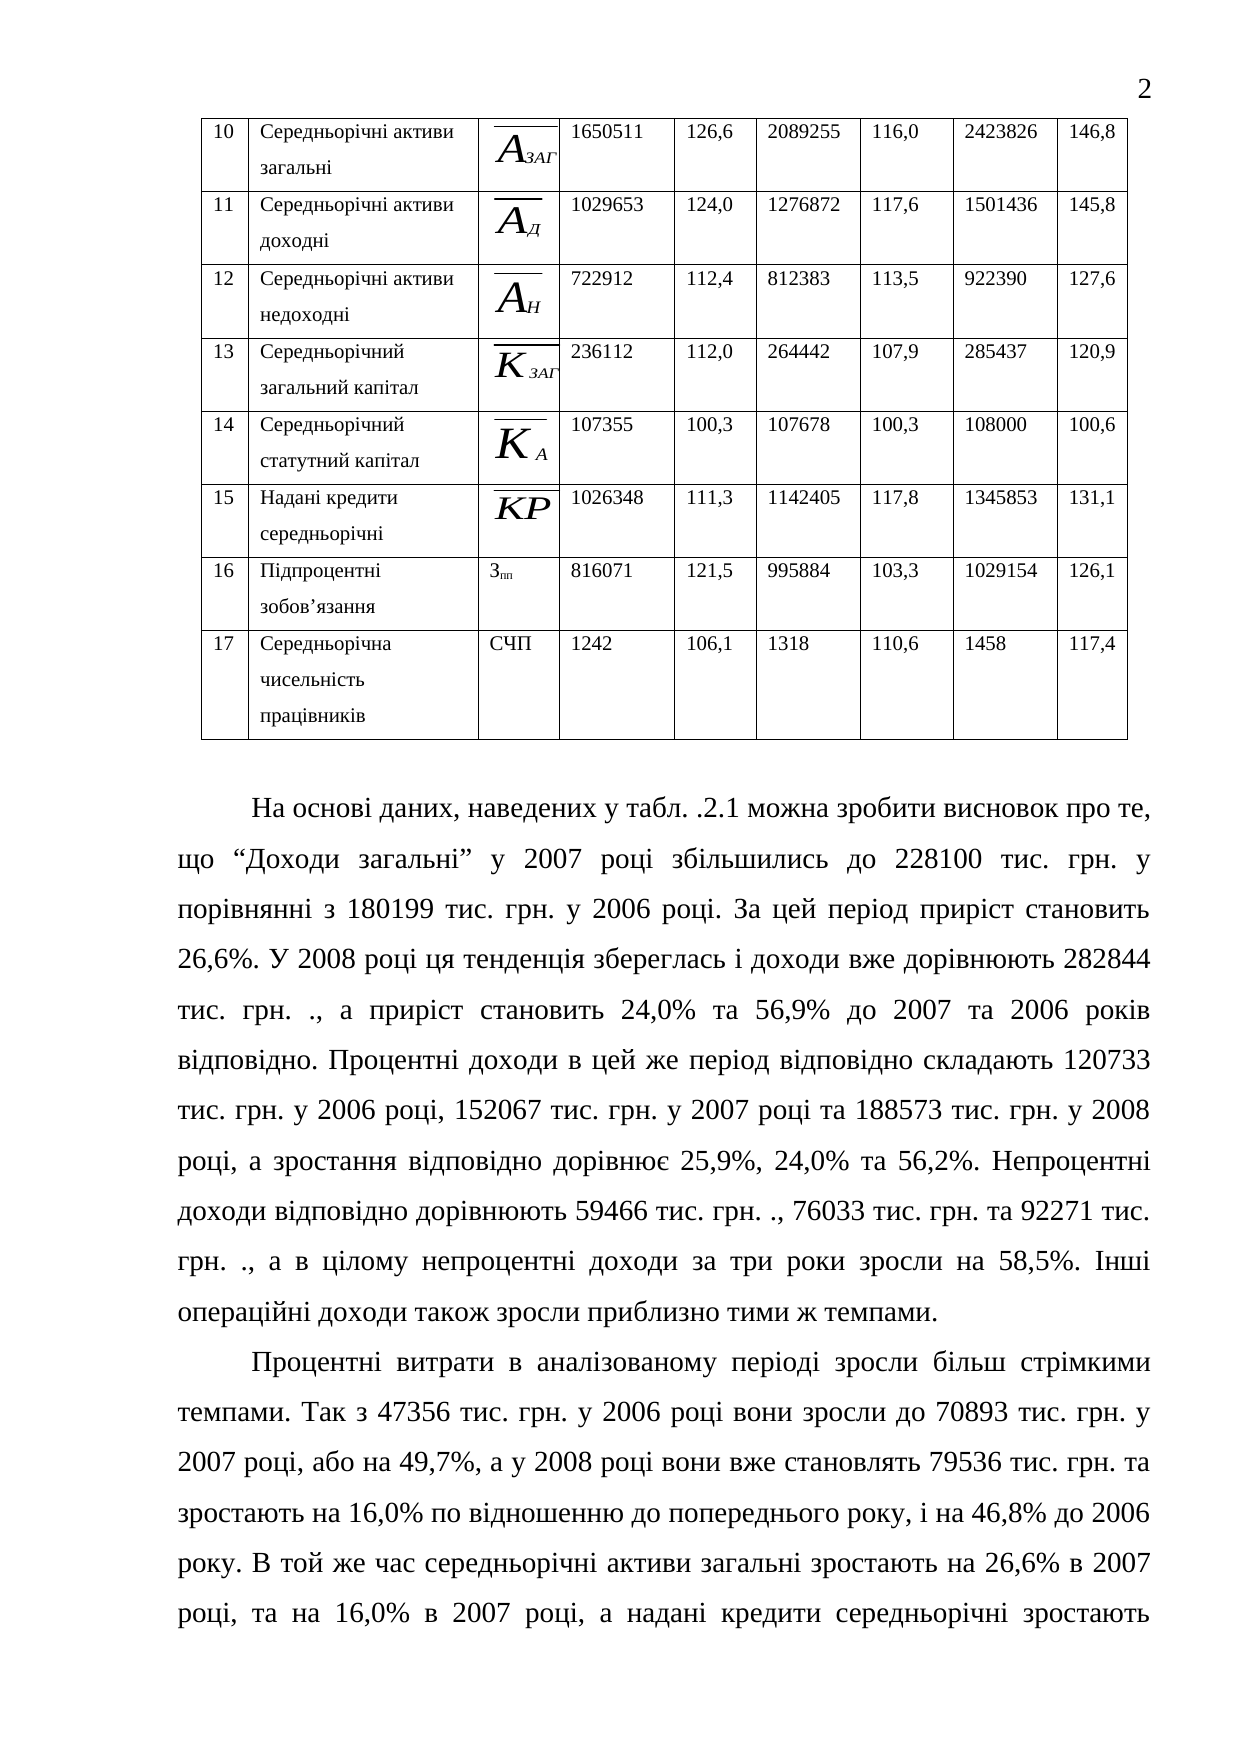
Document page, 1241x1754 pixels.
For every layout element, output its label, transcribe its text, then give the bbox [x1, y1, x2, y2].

table_cell 1029154 [954, 558, 1057, 630]
table_cell 1318 [757, 631, 860, 739]
table_cell 103,3 [861, 558, 953, 630]
table_cell [479, 412, 559, 484]
table_cell 126,6 [675, 119, 756, 191]
table_cell 922390 [954, 265, 1057, 337]
table_cell 106,1 [675, 631, 756, 739]
table_cell 110,6 [861, 631, 953, 739]
table_cell 116,0 [861, 119, 953, 191]
table_cell 722912 [560, 265, 674, 337]
table_cell [479, 485, 559, 557]
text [177, 1344, 1152, 1629]
table_cell 111,3 [675, 485, 756, 557]
table_cell Середньорічні активи доходні [249, 192, 478, 264]
table_cell 107,9 [861, 339, 953, 411]
table_cell [479, 192, 559, 264]
table_cell 131,1 [1058, 485, 1127, 557]
table_cell 146,8 [1058, 119, 1127, 191]
table_cell 127,6 [1058, 265, 1127, 337]
table_cell 1458 [954, 631, 1057, 739]
table_cell 100,3 [675, 412, 756, 484]
table_cell 120,9 [1058, 339, 1127, 411]
table_cell 117,4 [1058, 631, 1127, 739]
table_cell 17 [202, 631, 248, 739]
table_cell Середньорічні активи загальні [249, 119, 478, 191]
table_cell 264442 [757, 339, 860, 411]
table_cell 112,0 [675, 339, 756, 411]
table_cell 100,6 [1058, 412, 1127, 484]
table_cell 13 [202, 339, 248, 411]
table_cell 236112 [560, 339, 674, 411]
table_cell 1026348 [560, 485, 674, 557]
table_cell 15 [202, 485, 248, 557]
table_cell 1345853 [954, 485, 1057, 557]
table_cell СЧП [479, 631, 559, 739]
table_cell 107678 [757, 412, 860, 484]
table_cell 107355 [560, 412, 674, 484]
table_cell 10 [202, 119, 248, 191]
table_cell 285437 [954, 339, 1057, 411]
table_cell Середньорічна чисельність працівників [249, 631, 478, 739]
table_cell [479, 339, 559, 411]
table_cell 100,3 [861, 412, 953, 484]
table_cell 124,0 [675, 192, 756, 264]
table_cell Зпп [479, 558, 559, 630]
table_cell [479, 265, 559, 337]
table_cell 121,5 [675, 558, 756, 630]
table_cell 126,1 [1058, 558, 1127, 630]
table_cell 112,4 [675, 265, 756, 337]
table_cell 108000 [954, 412, 1057, 484]
table_cell 2089255 [757, 119, 860, 191]
table_cell 2423826 [954, 119, 1057, 191]
table_cell [479, 119, 559, 191]
table_cell 113,5 [861, 265, 953, 337]
table_cell 117,8 [861, 485, 953, 557]
table_cell Середньорічний загальний капітал [249, 339, 478, 411]
table_cell 995884 [757, 558, 860, 630]
table_cell Середньорічний статутний капітал [249, 412, 478, 484]
table_cell 1242 [560, 631, 674, 739]
table_cell 117,6 [861, 192, 953, 264]
table_cell 11 [202, 192, 248, 264]
table_cell 1650511 [560, 119, 674, 191]
table_cell 1142405 [757, 485, 860, 557]
table_cell Середньорічні активи недоходні [249, 265, 478, 337]
table_cell Надані кредити середньорічні [249, 485, 478, 557]
table_cell 812383 [757, 265, 860, 337]
text На основі даних, наведених у табл. .2.1 можна зробити висновок про те, що “Доходи загальні” у 2007 році збільшились до 228100 тис. грн. у порівнянні з 180199 тис. грн. у 2006 році. За цей період приріст становить 26,6%. У 2008 році ця тенденція збереглась і доходи вже дорівнюють 282844 тис. грн. ., а приріст становить 24,0% та 56,9% до 2007 та 2006 років відповідно. Процентні доходи в цей же період відповідно складають 120733 тис. грн. у 2006 році, 152067 тис. грн. у 2007 році та 188573 тис. грн. у 2008 році, а зростання відповідно дорівнює 25,9%, 24,0% та 56,2%. Непроцентні доходи відповідно дорівнюють 59466 тис. грн. ., 76033 тис. грн. та 92271 тис. грн. ., а в цілому непроцентні доходи за три роки зросли на 58,5%. Інші операційні доходи також зросли приблизно тими ж темпами. [177, 791, 1152, 1327]
table_cell Підпроцентні зобов’язання [249, 558, 478, 630]
table_cell 16 [202, 558, 248, 630]
table_cell 1029653 [560, 192, 674, 264]
table_cell 12 [202, 265, 248, 337]
table_cell 145,8 [1058, 192, 1127, 264]
table_cell 1501436 [954, 192, 1057, 264]
table_cell 816071 [560, 558, 674, 630]
table_cell 1276872 [757, 192, 860, 264]
table_cell 14 [202, 412, 248, 484]
